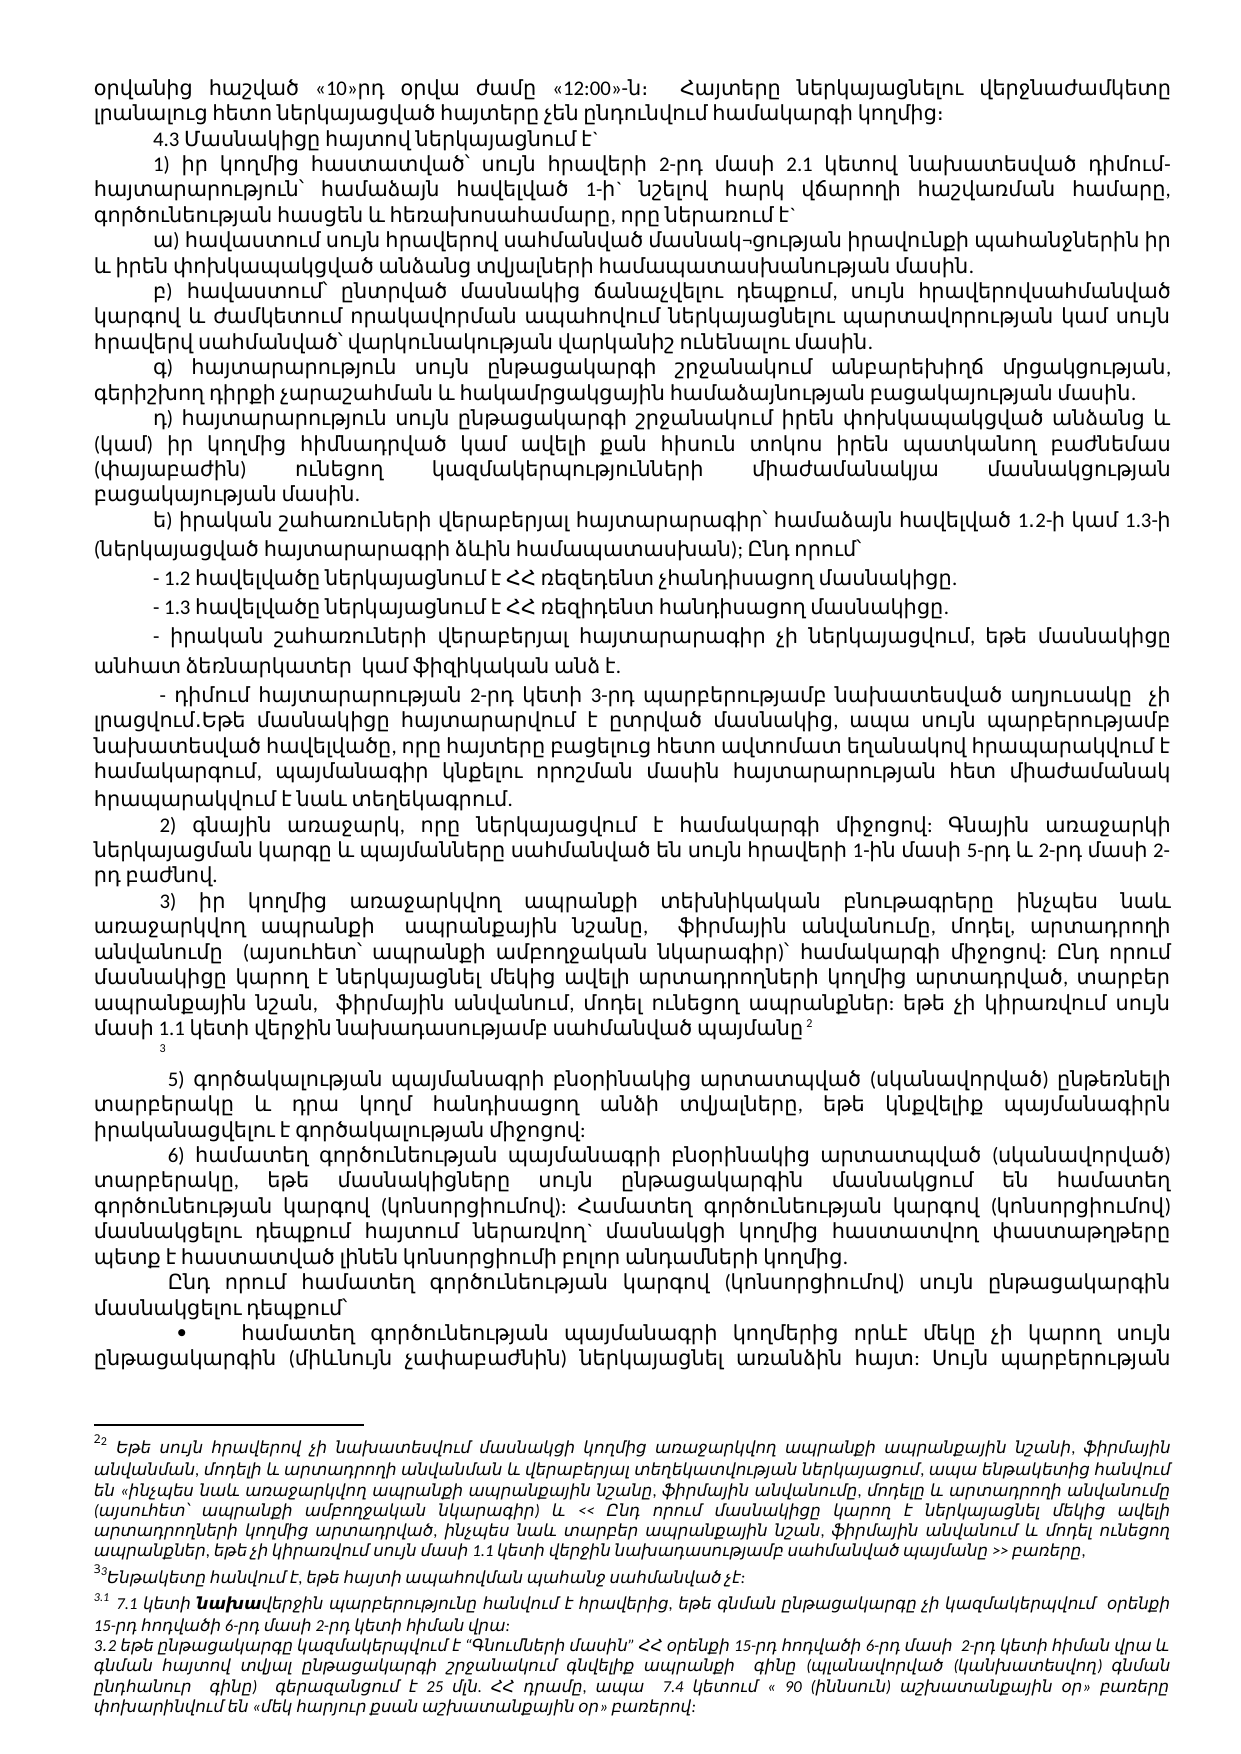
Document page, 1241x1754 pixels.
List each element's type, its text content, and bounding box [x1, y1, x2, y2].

text դ) հայտարարություն սույն ընթացակարգի շրջանակում իրեն փոխկապակցված անձանց և (կամ) իր կողմից հիմնադրված կամ ավելի քան հիսուն տոկոս իրեն պատկանող բաժնեմաս (փայաբաժին) ունեցող կազմակերպությունների միաժամանակյա մասնակցության բացակայության մասին. [94, 405, 1171, 507]
text - դիմում հայտարարության 2-րդ կետի 3-րդ պարբերությամբ նախատեսված աղյուսակը չի լրացվում․Եթե մասնակիցը հայտարարվում է ըտրված մասնակից, ապա սույն պարբերությամբ նախատեսված հավելվածը, որը հայտերը բացելուց հետո ավտոմատ եղանակով հրապարակվում է համակարգում, պայմանագիր կնքելու որոշման մասին հայտարարության հետ միաժամանակ հրապարակվում է նաև տեղեկագրում. [94, 682, 1171, 812]
text ե) իրական շահառուների վերաբերյալ հայտարարագիր՝ համաձայն հավելված 1․2-ի կամ 1.3-ի (ներկայացված հայտարարագրի ձևին համապատասխան); Ընդ որում՝ [94, 507, 1171, 562]
text գ) հայտարարություն սույն ընթացակարգի շրջանակում անբարեխիղճ մրցակցության, գերիշխող դիրքի չարաշահման և հակամրցակցային համաձայնության բացակայության մասին. [94, 354, 1171, 405]
text 6) համատեղ գործունեության պայմանագրի բնօրինակից արտատպված (սկանավորված) տարբերակը, եթե մասնակիցները սույն ընթացակարգին մասնակցում են համատեղ գործունեության կարգով (կոնսորցիումով): Համատեղ գործունեության կարգով (կոնսորցիումով) մասնակցելու դեպքում հայտում ներառվող` մասնակցի կողմից հաստատվող փաստաթղթերը պետք է հաստատված լինեն կոնսորցիումի բոլոր անդամների կողմից. [94, 1142, 1171, 1269]
text - 1.3 հավելվածը ներկայացնում է ՀՀ ռեզիդենտ հանդիսացող մասնակիցը. [94, 594, 1171, 620]
text - իրական շահառուների վերաբերյալ հայտարարագիր չի ներկայացվում, եթե մասնակիցը անհատ ձեռնարկատեր կամ ֆիզիկական անձ է. [94, 624, 1171, 678]
text ա) հավաստում սույն հրավերով սահմանված մասնակ¬ցության իրավունքի պահանջներին իր և իրեն փոխկապակցված անձանց տվյալների համապատասխանության մասին. [94, 227, 1171, 278]
text 3 [94, 1041, 1171, 1066]
text 1) իր կողմից հաստատված՝ սույն հրավերի 2-րդ մասի 2.1 կետով նախատեսված դիմում-հայտարարություն՝ համաձայն հավելված 1-ի` նշելով հարկ վճարողի հաշվառման համարը, գործունեության հասցեն և հեռախոսահամարը, որը ներառում է` [94, 151, 1171, 227]
text 5) գործակալության պայմանագրի բնօրինակից արտատպված (սկանավորված) ընթեռնելի տարբերակը և դրա կողմ հանդիսացող անձի տվյալները, եթե կնքվելիք պայմանագիրն իրականացվելու է գործակալության միջոցով: [94, 1066, 1171, 1142]
text 4.3 Մասնակիցը հայտով ներկայացնում է` [94, 126, 1171, 151]
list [94, 1320, 1171, 1371]
text բ) հավաստում՝ ընտրված մասնակից ճանաչվելու դեպքում, սույն հրավերովսահմանված կարգով և ժամկետում որակավորման ապահովում ներկայացնելու պարտավորության կամ սույն հրավերվ սահմանված՝ վարկունակության վարկանիշ ունենալու մասին. [94, 278, 1171, 354]
text - 1.2 հավելվածը ներկայացնում է ՀՀ ռեզեդենտ չհանդիսացող մասնակիցը. [94, 565, 1171, 591]
text 3) իր կողմից առաջարկվող ապրանքի տեխնիկական բնութագրերը ինչպես նաև առաջարկվող ապրանքի ապրանքային նշանը, ֆիրմային անվանումը, մոդել, արտադրողի անվանումը (այսուհետ՝ ապրանքի ամբողջական նկարագիր)՝ համակարգի միջոցով: Ընդ որում մասնակիցը կարող է ներկայացնել մեկից ավելի արտադրողների կողմից արտադրված, տարբեր ապրանքային նշան, ֆիրմային անվանում, մոդել ունեցող ապրանքներ: եթե չի կիրառվում սույն մասի 1.1 կետի վերջին նախադասությամբ սահմանված պայմանը 2 [94, 888, 1171, 1041]
text 2) գնային առաջարկ, որը ներկայացվում է համակարգի միջոցով: Գնային առաջարկի ներկայացման կարգը և պայմանները սահմանված են սույն հրավերի 1-ին մասի 5-րդ և 2-րդ մասի 2-րդ բաժնով. [94, 812, 1171, 888]
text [94, 75, 1171, 126]
text Ընդ որում համատեղ գործունեության կարգով (կոնսորցիումով) սույն ընթացակարգին մասնակցելու դեպքում՝ [94, 1269, 1171, 1320]
